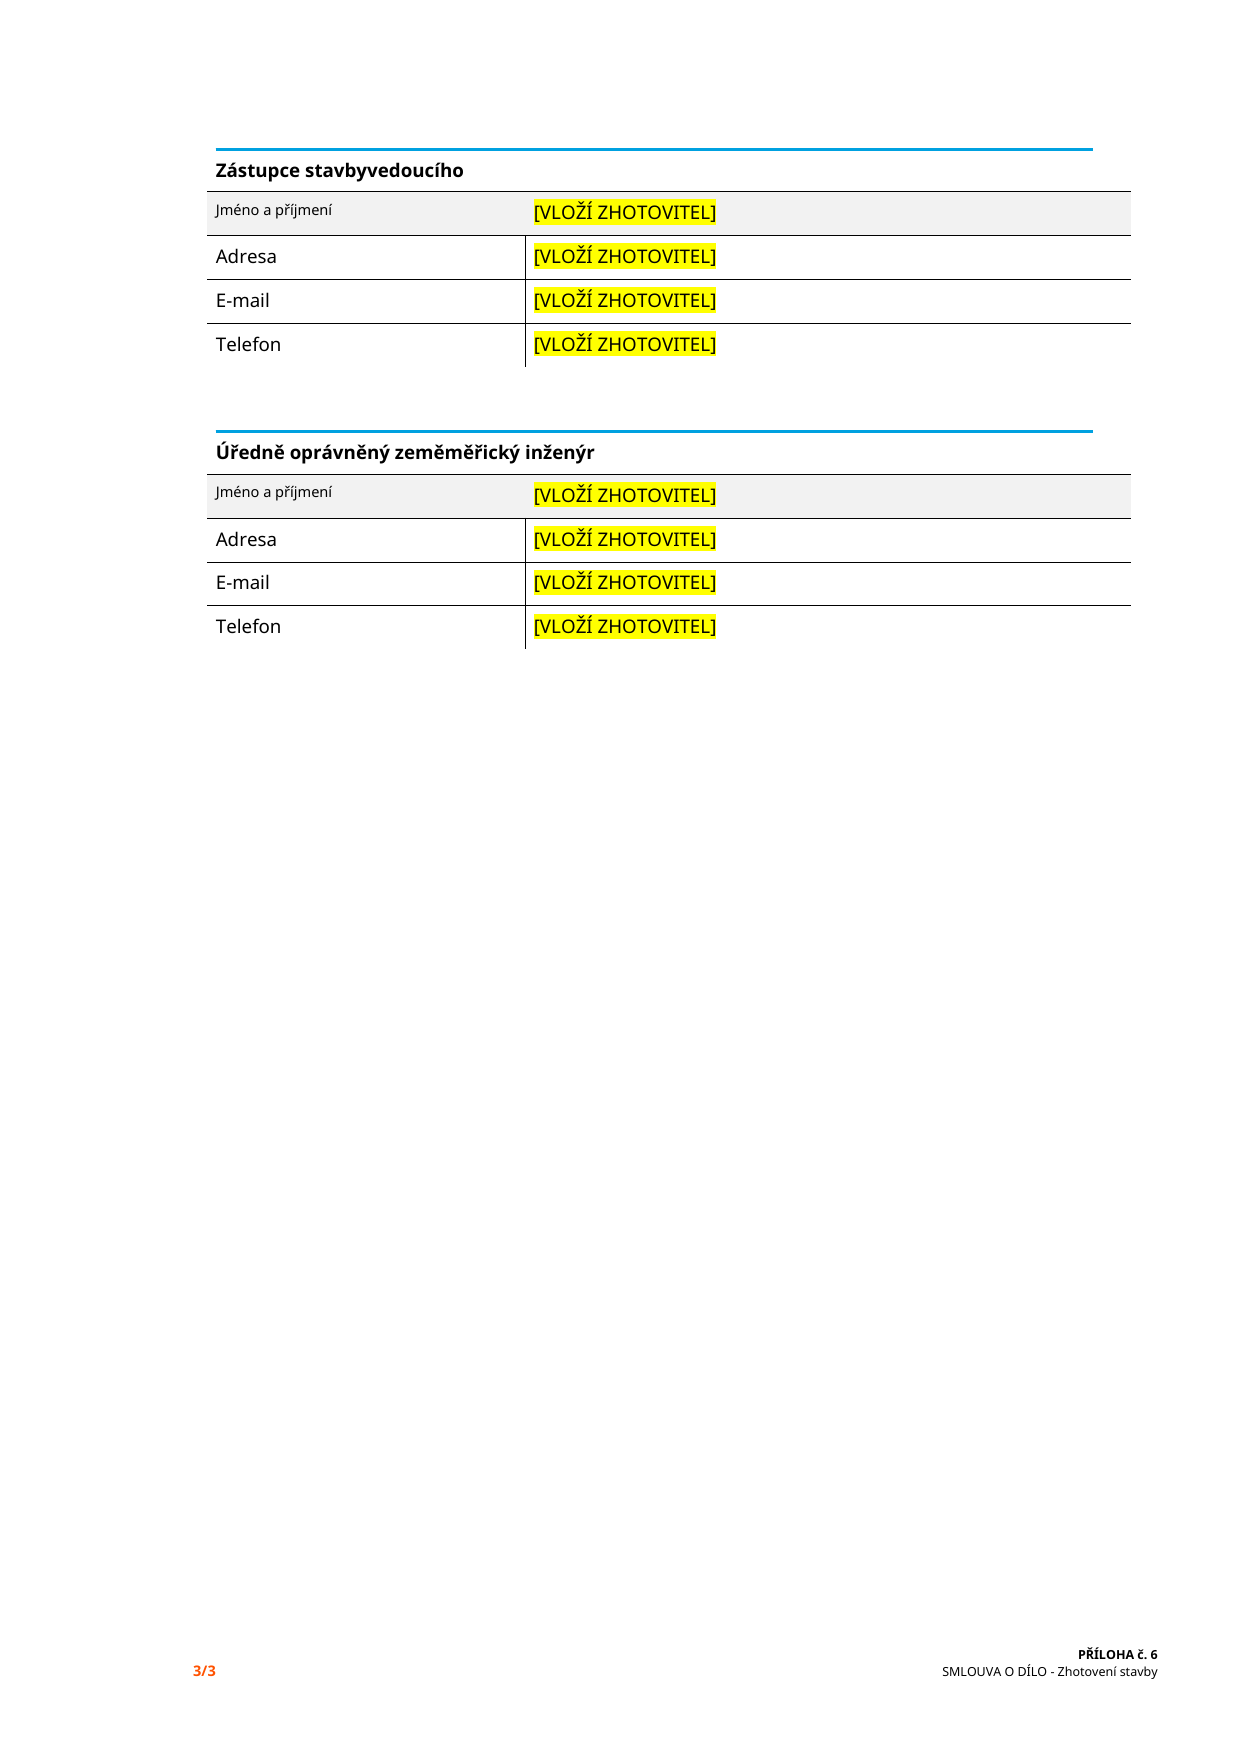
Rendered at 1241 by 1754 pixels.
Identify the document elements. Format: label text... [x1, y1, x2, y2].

table_header Jméno a příjmení [207, 475, 526, 518]
table_cell [VLOŽÍ ZHOTOVITEL] [526, 280, 1131, 323]
table_cell [VLOŽÍ ZHOTOVITEL] [526, 519, 1131, 561]
table_cell Adresa [207, 519, 525, 561]
table_cell Telefon [207, 324, 525, 367]
table_cell [VLOŽÍ ZHOTOVITEL] [526, 563, 1131, 605]
table_header Jméno a příjmení [207, 192, 526, 235]
text Úředně oprávněný zeměměřický inženýr [216, 433, 1093, 465]
table_cell [VLOŽÍ ZHOTOVITEL] [526, 236, 1131, 279]
text Zástupce stavbyvedoucího [216, 151, 1093, 182]
table_cell Telefon [207, 606, 525, 649]
table_header [VLOŽÍ ZHOTOVITEL] [526, 475, 1131, 518]
table_cell E-mail [207, 280, 525, 323]
table_cell [VLOŽÍ ZHOTOVITEL] [526, 324, 1131, 367]
table_cell Adresa [207, 236, 525, 279]
table_cell E-mail [207, 563, 525, 605]
table_cell [VLOŽÍ ZHOTOVITEL] [526, 606, 1131, 649]
table_header [VLOŽÍ ZHOTOVITEL] [526, 192, 1131, 235]
